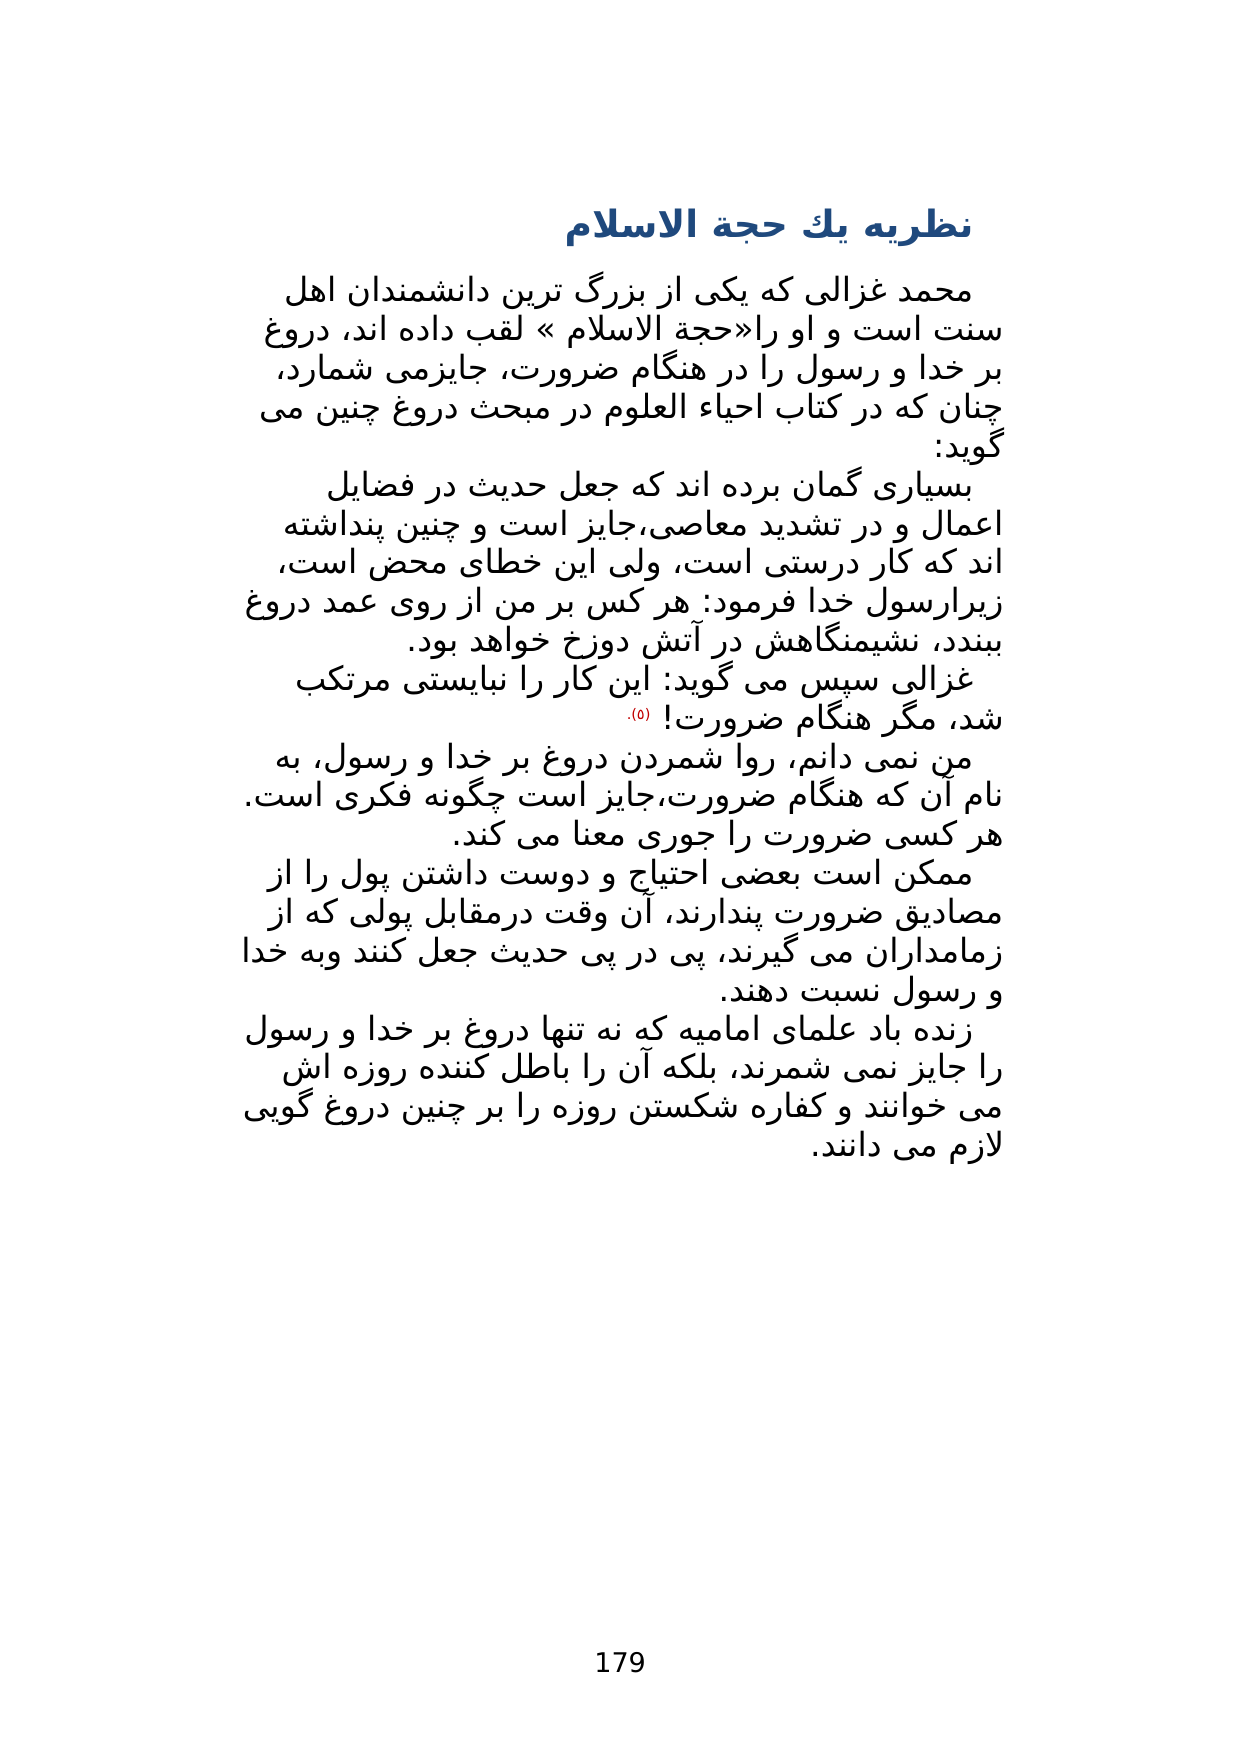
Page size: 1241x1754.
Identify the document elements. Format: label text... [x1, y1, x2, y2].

text من نمى دانم، روا شمردن دروغ بر خدا و رسول، به نام آن كه هنگام ضرورت،جايز است چگونه فكرى است. هر كسى ضرورت را جورى معنا مى كند. [236, 737, 1004, 854]
text بسيارى گمان برده اند كه جعل حديث در فضايل اعمال و در تشديد معاصى،جايز است و چنين پنداشته اند كه كار درستى است، ولى اين خطاى محض است، زيرارسول خدا فرمود: هر كس بر من از روى عمد دروغ ببندد، نشيمنگاهش در آتش دوزخ خواهد بود. [236, 465, 1004, 659]
text ممكن است بعضى احتياج و دوست داشتن پول را از مصاديق ضرورت پندارند، آن وقت درمقابل پولى كه از زمامداران مى گيرند، پى در پى حديث جعل كنند وبه خدا و رسول نسبت دهند. [236, 854, 1004, 1009]
text محمد غزالى كه يكى از بزرگ ترين دانشمندان اهل سنت است و او را«حجة الاسلام » لقب داده اند، دروغ بر خدا و رسول را در هنگام ضرورت، جايزمى شمارد، چنان كه در كتاب احياء العلوم در مبحث دروغ چنين مى گويد: [236, 271, 1004, 465]
text غزالى سپس مى گويد: اين كار را نبايستى مرتكب شد، مگر هنگام ضرورت! (٥). [236, 659, 1004, 737]
text زنده باد علماى اماميه كه نه تنها دروغ بر خدا و رسول را جايز نمى شمرند، بلكه آن را باطل كننده روزه اش مى خوانند و كفاره شكستن روزه را بر چنين دروغ گويى لازم مى دانند. [236, 1009, 1004, 1164]
subtitle نظريه يك حجة الاسلام [236, 202, 1004, 246]
